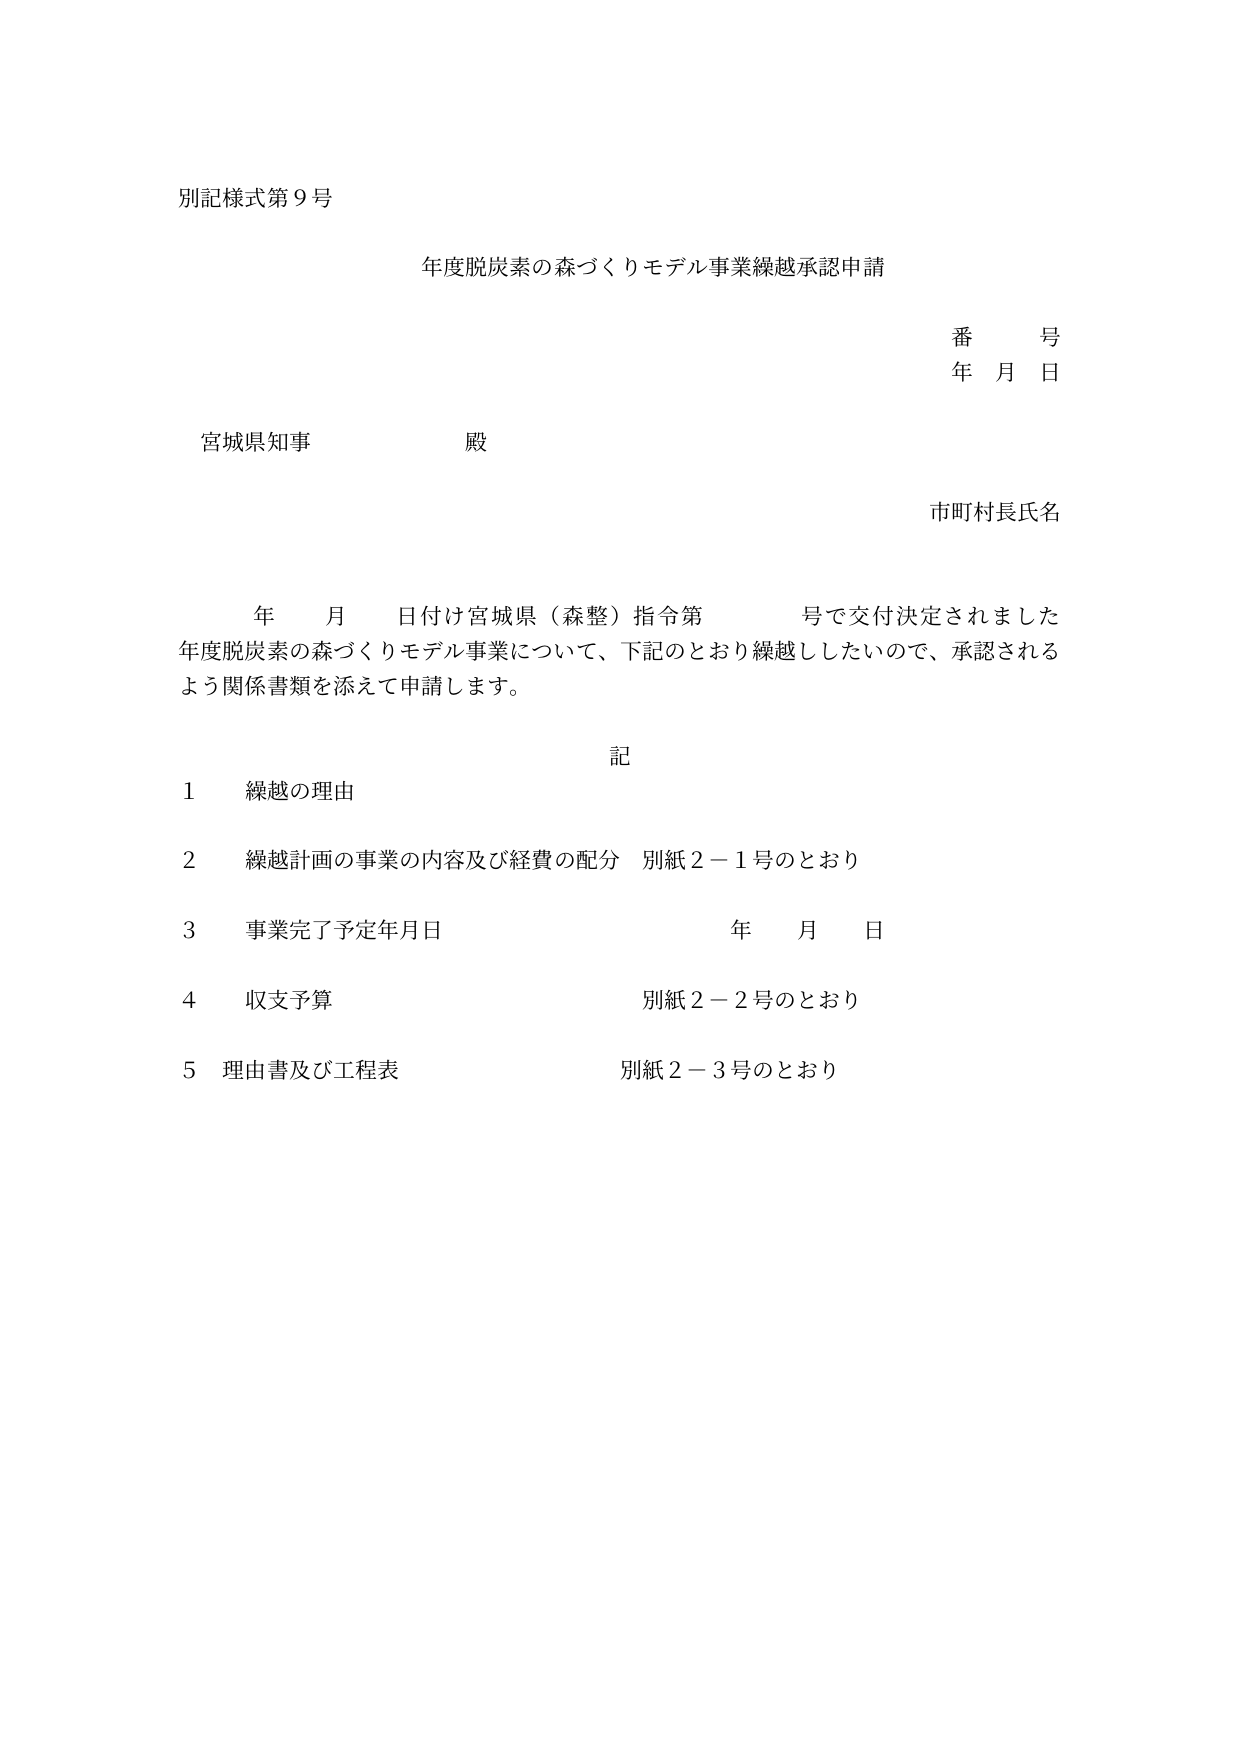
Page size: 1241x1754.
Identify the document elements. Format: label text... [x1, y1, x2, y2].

text ３ 事業完了予定年月日 年 月 日 [178, 912, 1062, 947]
text 年 月 日 [178, 353, 1062, 388]
text ５ 理由書及び工程表 別紙２－３号のとおり [178, 1051, 1062, 1086]
text ４ 収支予算 別紙２－２号のとおり [178, 982, 1062, 1017]
text 記 [178, 737, 1062, 772]
text 番 号 [178, 319, 1062, 353]
text 宮城県知事 殿 [178, 423, 1062, 458]
text 年 月 日付け宮城県（森整）指令第 号で交付決定されました 年度脱炭素の森づくりモデル事業について、下記のとおり繰越ししたいので、承認されるよう関係書類を添えて申請します。 [178, 598, 1062, 702]
text 別記様式第９号 [178, 179, 1062, 214]
text 年度脱炭素の森づくりモデル事業繰越承認申請 [178, 249, 1062, 284]
text ２ 繰越計画の事業の内容及び経費の配分 別紙２－１号のとおり [178, 842, 1062, 877]
text 市町村長氏名 [178, 493, 1062, 528]
text １ 繰越の理由 [178, 772, 1062, 807]
